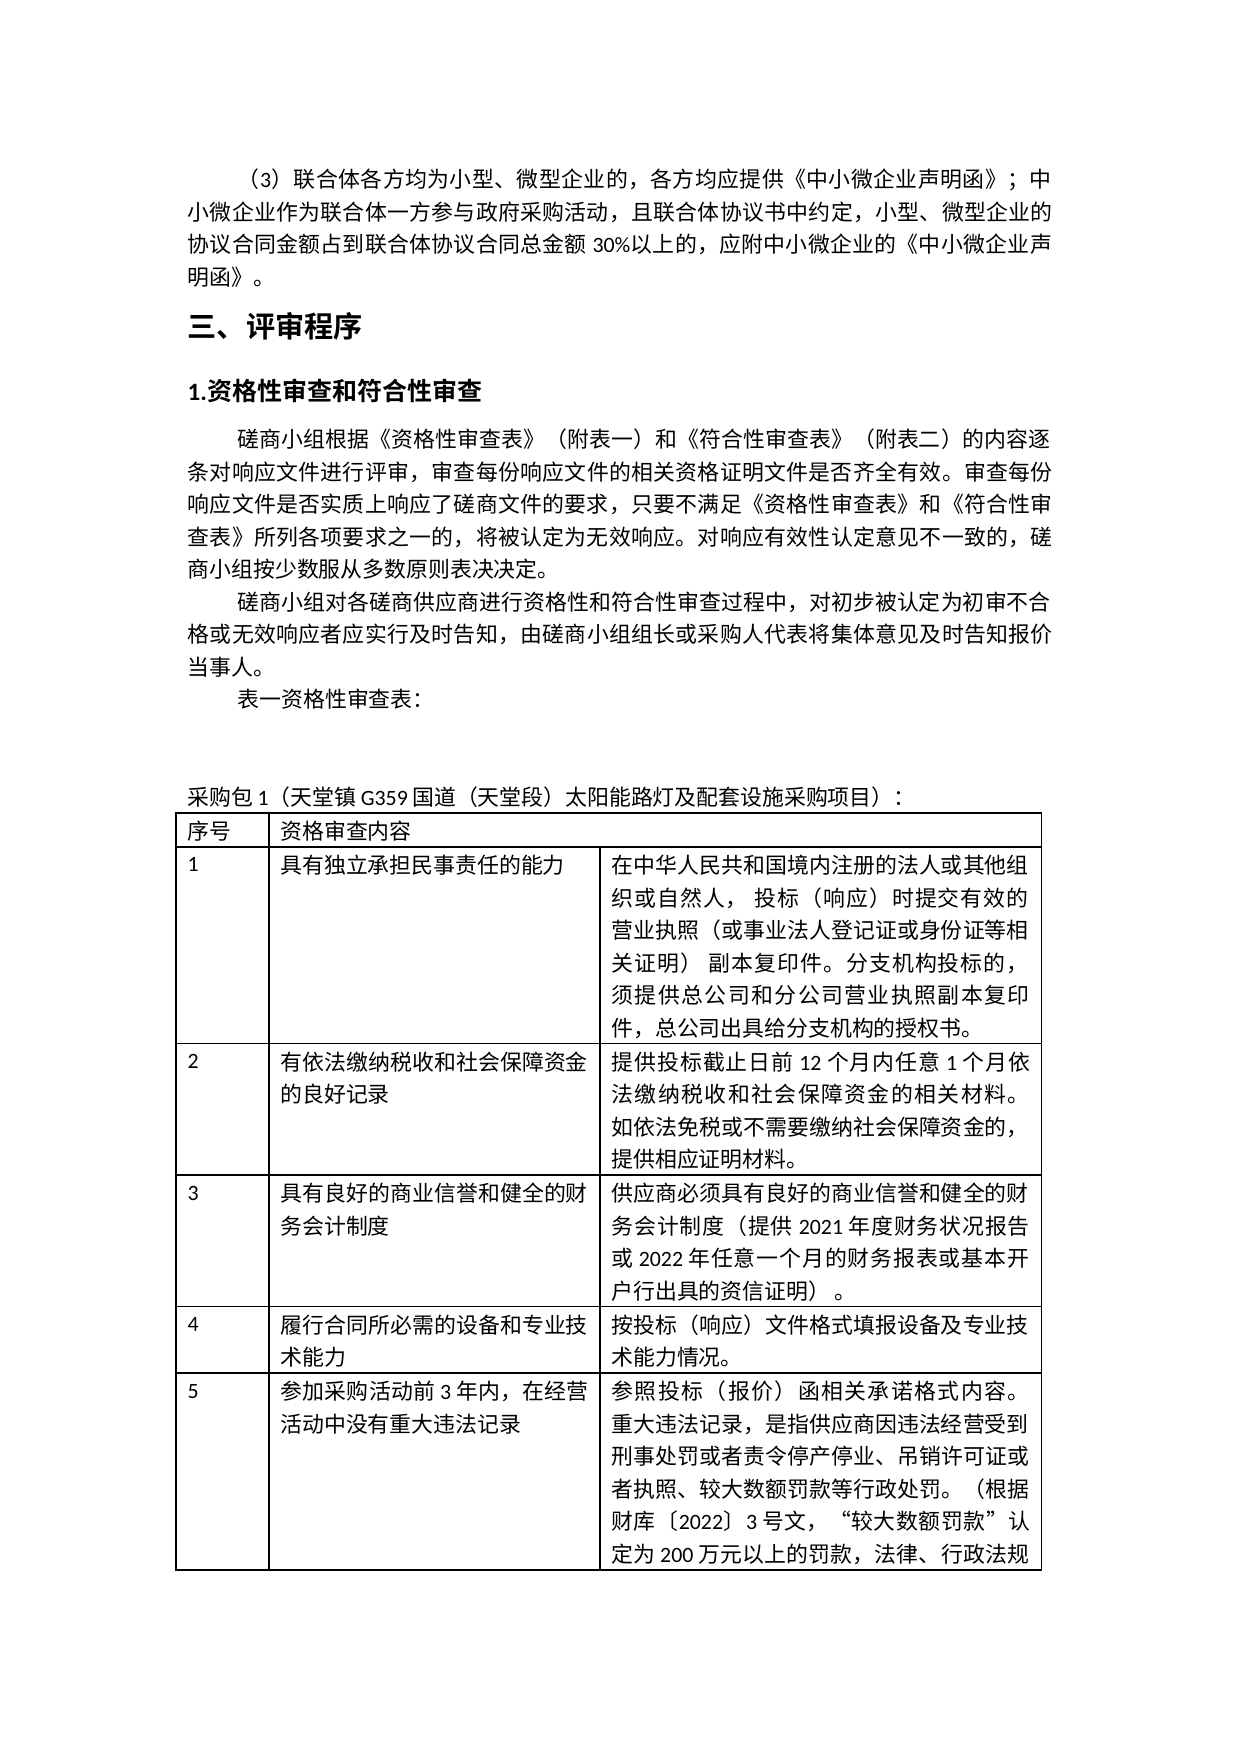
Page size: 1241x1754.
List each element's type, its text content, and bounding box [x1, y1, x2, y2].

text （3）联合体各方均为小型、微型企业的，各方均应提供《中小微企业声明函》；中小微企业作为联合体一方参与政府采购活动，且联合体协议书中约定，小型、微型企业的协议合同金额占到联合体协议合同总金额30%以上的，应附中小微企业的《中小微企业声明函》。 [187, 162, 1053, 292]
table_header 序号 [177, 814, 268, 846]
table_cell 在中华人民共和国境内注册的法人或其他组织或自然人， 投标（响应）时提交有效的营业执照（或事业法人登记证或身份证等相关证明） 副本复印件。分支机构投标的，须提供总公司和分公司营业执照副本复印件，总公司出具给分支机构的授权书。 [601, 848, 1041, 1043]
table_cell 有依法缴纳税收和社会保障资金的良好记录 [270, 1044, 599, 1174]
table_cell 按投标（响应）文件格式填报设备及专业技术能力情况。 [601, 1307, 1041, 1372]
table_cell 履行合同所必需的设备和专业技术能力 [270, 1307, 599, 1372]
table_cell 具有独立承担民事责任的能力 [270, 848, 599, 1043]
table_cell 供应商必须具有良好的商业信誉和健全的财务会计制度（提供2021年度财务状况报告或2022年任意一个月的财务报表或基本开户行出具的资信证明） 。 [601, 1176, 1041, 1306]
table_cell 提供投标截止日前12个月内任意1个月依法缴纳税收和社会保障资金的相关材料。 如依法免税或不需要缴纳社会保障资金的， 提供相应证明材料。 [601, 1044, 1041, 1174]
table_cell 2 [177, 1044, 268, 1174]
text 磋商小组根据《资格性审查表》（附表一）和《符合性审查表》（附表二）的内容逐条对响应文件进行评审，审查每份响应文件的相关资格证明文件是否齐全有效。审查每份响应文件是否实质上响应了磋商文件的要求，只要不满足《资格性审查表》和《符合性审查表》所列各项要求之一的，将被认定为无效响应。对响应有效性认定意见不一致的，磋商小组按少数服从多数原则表决决定。 [187, 422, 1053, 584]
text 三、评审程序 [187, 292, 1053, 357]
table_cell 1 [177, 848, 268, 1043]
text 1.资格性审查和符合性审查 [187, 357, 1053, 422]
text 采购包1（天堂镇G359国道（天堂段）太阳能路灯及配套设施采购项目）： [187, 779, 1053, 812]
table_header 资格审查内容 [270, 814, 1041, 846]
table_cell 3 [177, 1176, 268, 1306]
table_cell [270, 1374, 599, 1569]
table_cell 5 [177, 1374, 268, 1569]
table_cell 具有良好的商业信誉和健全的财务会计制度 [270, 1176, 599, 1306]
text 磋商小组对各磋商供应商进行资格性和符合性审查过程中，对初步被认定为初审不合格或无效响应者应实行及时告知，由磋商小组组长或采购人代表将集体意见及时告知报价当事人。 [187, 584, 1053, 682]
text 表一资格性审查表： [187, 682, 1053, 714]
table_cell 4 [177, 1307, 268, 1372]
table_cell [601, 1374, 1041, 1569]
